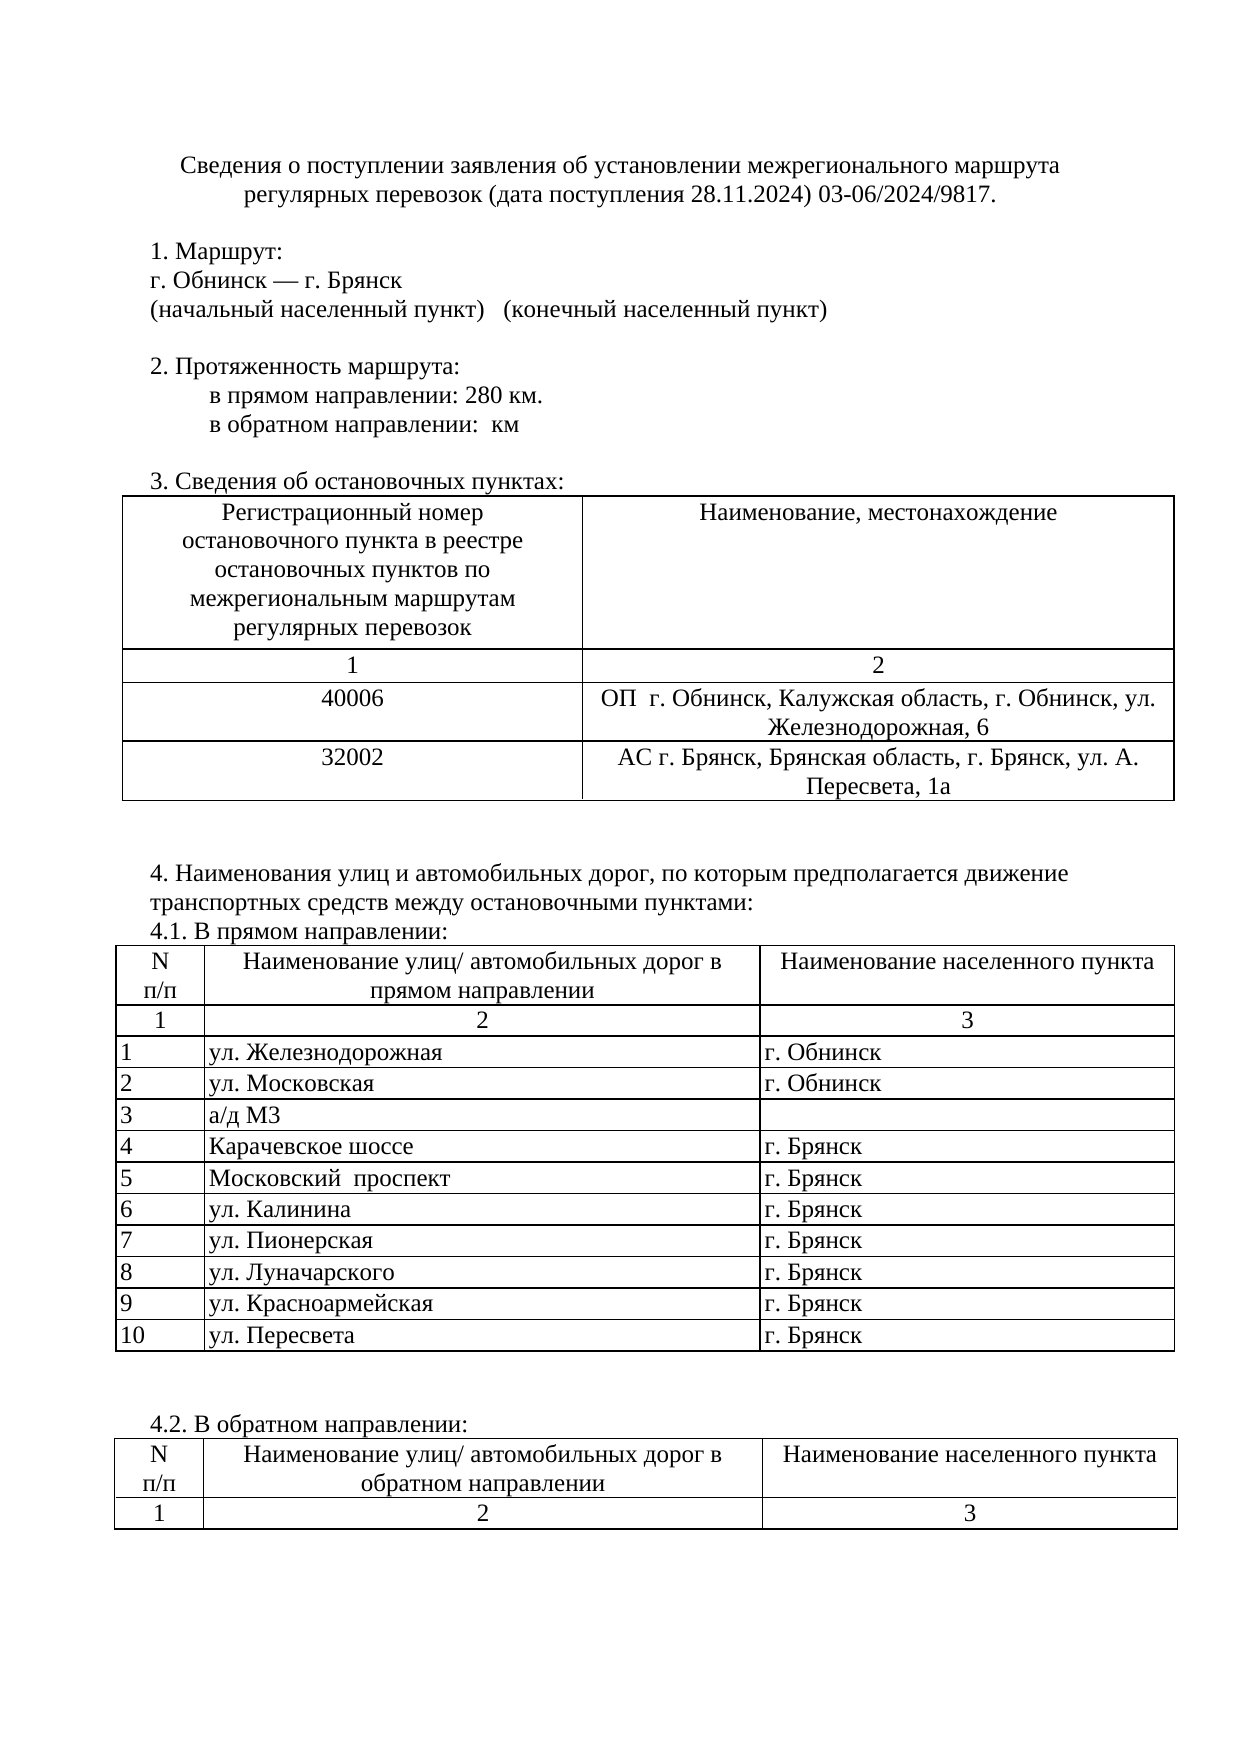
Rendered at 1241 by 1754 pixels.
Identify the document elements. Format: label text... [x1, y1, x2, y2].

table_cell ул. Калинина [205, 1194, 759, 1224]
table_cell 1 [115, 1498, 203, 1528]
table_cell [761, 1100, 1174, 1130]
table_cell 2 [205, 1006, 759, 1035]
table_header Наименование улиц/ автомобильных дорог в прямом направлении [205, 946, 759, 1004]
table_cell а/д М3 [205, 1100, 759, 1130]
table_cell 7 [117, 1226, 204, 1256]
text 3. Сведения об остановочных пунктах: [150, 466, 1090, 495]
table_cell 3 [117, 1100, 204, 1130]
table_cell АС г. Брянск, Брянская область, г. Брянск, ул. А. Пересвета, 1а [583, 742, 1173, 799]
table_cell 4 [117, 1131, 204, 1161]
table_cell Карачевское шоссе [205, 1131, 759, 1161]
table_cell 10 [117, 1320, 204, 1350]
table_cell г. Брянск [761, 1257, 1174, 1287]
table_cell ул. Луначарского [205, 1257, 759, 1287]
table_cell ОП г. Обнинск, Калужская область, г. Обнинск, ул. Железнодорожная, 6 [583, 683, 1173, 740]
table_cell г. Брянск [761, 1163, 1174, 1193]
table_cell 1 [117, 1037, 204, 1067]
table_header N п/п [115, 1439, 203, 1497]
table_cell ул. Пересвета [205, 1320, 759, 1350]
text (начальный населенный пункт) (конечный населенный пункт) [150, 294, 1090, 322]
table_cell г. Брянск [761, 1289, 1174, 1318]
table_cell 6 [117, 1194, 204, 1224]
table_cell г. Брянск [761, 1194, 1174, 1224]
table_cell 32002 [123, 742, 582, 799]
table_cell г. Брянск [761, 1320, 1174, 1350]
table_header Регистрационный номер остановочного пункта в реестре остановочных пунктов по межрегиональным маршрутам регулярных перевозок [123, 497, 582, 648]
table_cell 3 [761, 1006, 1174, 1035]
table_cell ул. Московская [205, 1068, 759, 1098]
table_cell 1 [123, 650, 582, 681]
table_cell 5 [117, 1163, 204, 1193]
table_cell г. Обнинск [761, 1037, 1174, 1067]
table_cell 8 [117, 1257, 204, 1287]
table_cell 2 [204, 1498, 762, 1528]
text в прямом направлении: 280 км. [150, 380, 1090, 409]
table_cell ул. Пионерская [205, 1226, 759, 1256]
table_cell ул. Железнодорожная [205, 1037, 759, 1067]
table_header Наименование населенного пункта [761, 946, 1174, 1004]
table_header Наименование улиц/ автомобильных дорог в обратном направлении [204, 1439, 762, 1497]
table_cell г. Брянск [761, 1226, 1174, 1256]
table_cell 3 [763, 1497, 1177, 1528]
table_header Наименование населенного пункта [763, 1439, 1177, 1497]
text 2. Протяженность маршрута: [150, 351, 1090, 380]
table_cell г. Брянск [761, 1131, 1174, 1161]
table_cell 2 [117, 1068, 204, 1098]
text 4.2. В обратном направлении: [150, 1409, 1090, 1438]
table_cell 1 [117, 1006, 204, 1035]
table_header N п/п [117, 946, 204, 1004]
table_cell 9 [117, 1289, 204, 1318]
table_cell 2 [583, 650, 1173, 681]
text 4. Наименования улиц и автомобильных дорог, по которым предполагается движение транспортных средств между остановочными пунктами: [150, 858, 1090, 916]
text 4.1. В прямом направлении: [150, 916, 1090, 945]
text 1. Маршрут: [150, 236, 1090, 265]
text Сведения о поступлении заявления об установлении межрегионального маршрута регулярных перевозок (дата поступления 28.11.2024) 03-06/2024/9817. [150, 150, 1090, 207]
table_cell г. Обнинск [761, 1068, 1174, 1098]
table_cell ул. Красноармейская [205, 1289, 759, 1318]
text в обратном направлении: км [150, 409, 1090, 437]
table_cell 40006 [123, 683, 582, 740]
table_header Наименование, местонахождение [583, 497, 1173, 648]
table_cell Московский проспект [205, 1163, 759, 1193]
text г. Обнинск — г. Брянск [150, 265, 1090, 294]
